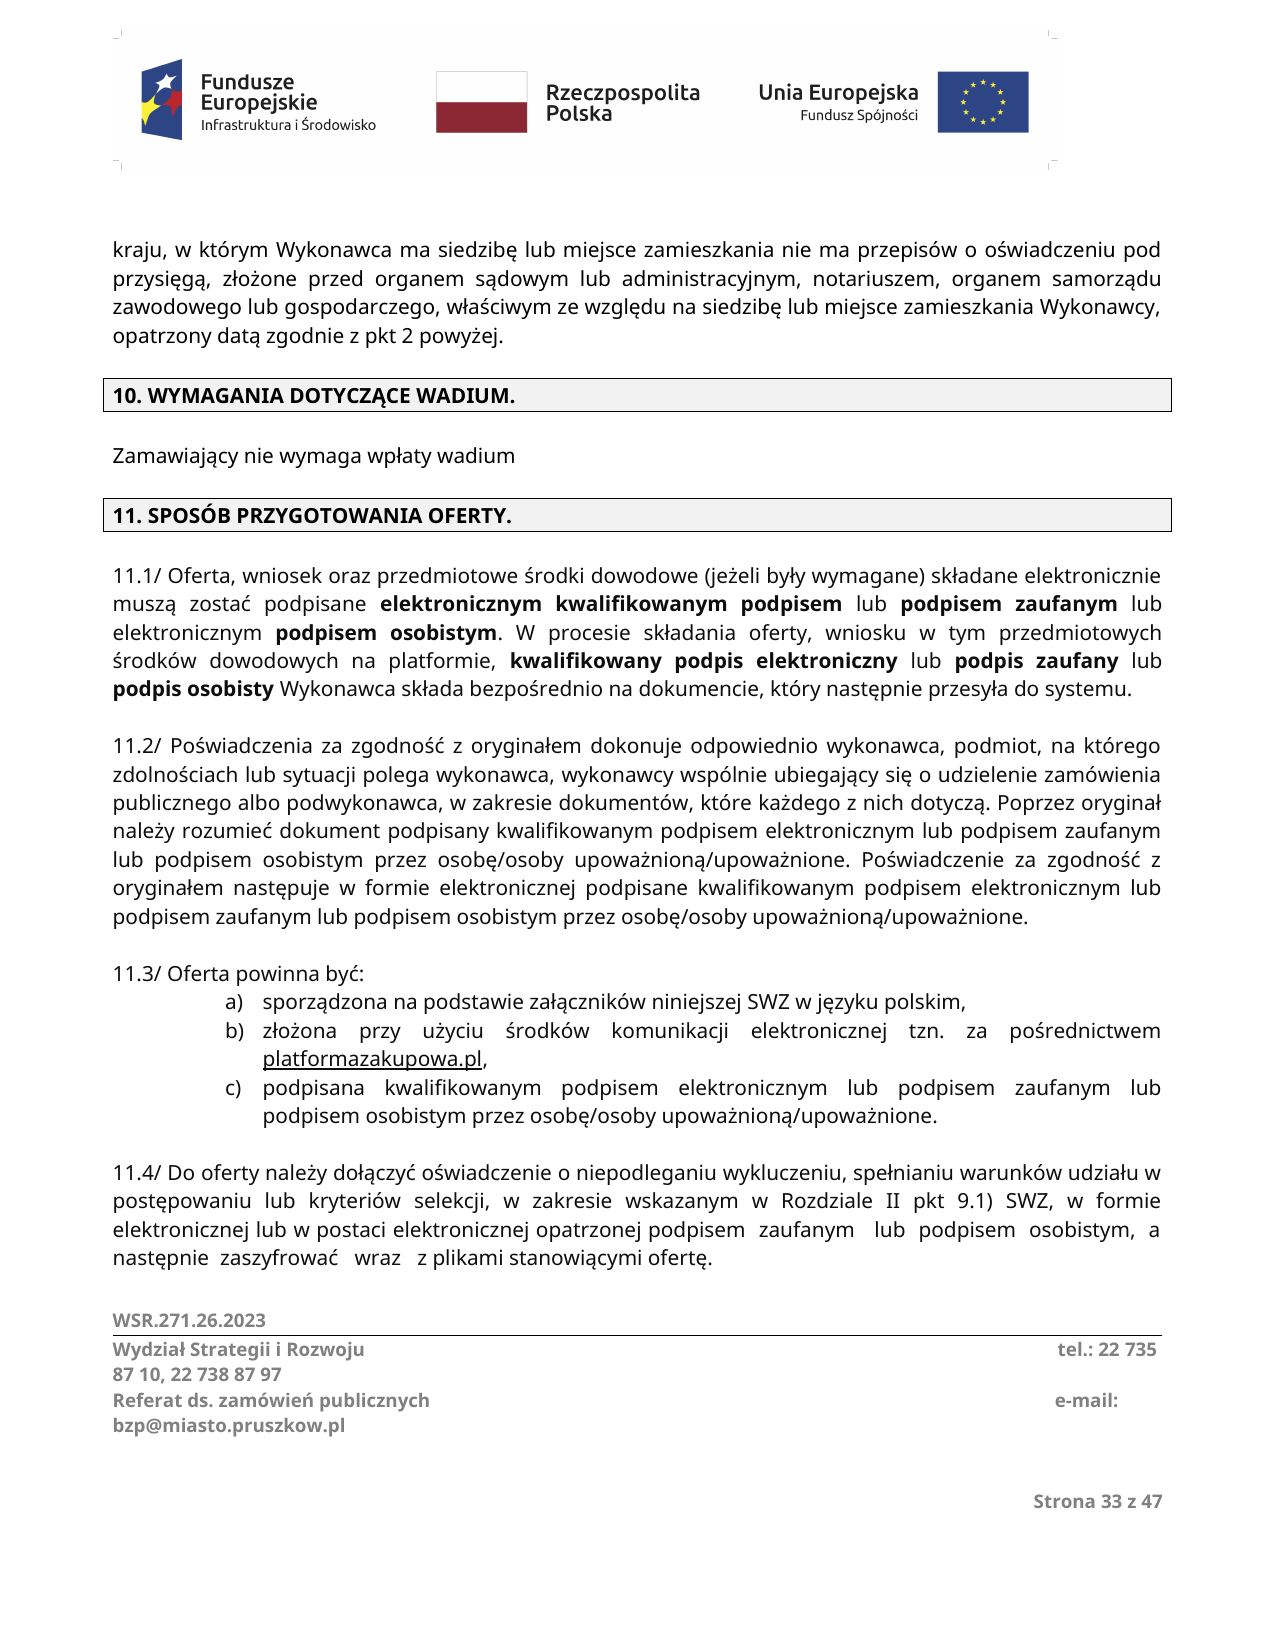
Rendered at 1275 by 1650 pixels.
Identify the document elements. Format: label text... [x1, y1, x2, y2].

text 11.4/ Do oferty należy dołączyć oświadczenie o niepodleganiu wykluczeniu, spełnianiu warunków udziału w postępowaniu lub kryteriów selekcji, w zakresie wskazanym w Rozdziale II pkt 9.1) SWZ, w formie elektronicznej lub w postaci elektronicznej opatrzonej podpisem zaufanym lub podpisem osobistym, a następnie zaszyfrować wraz z plikami stanowiącymi ofertę. [112, 1158, 1162, 1272]
list złożona przy użyciu środków komunikacji elektronicznej tzn. za pośrednictwem platformazakupowa.pl, [225, 1016, 1162, 1073]
list sporządzona na podstawie załączników niniejszej SWZ w języku polskim, [225, 987, 1162, 1016]
text 11.2/ Poświadczenia za zgodność z oryginałem dokonuje odpowiednio wykonawca, podmiot, na którego zdolnościach lub sytuacji polega wykonawca, wykonawcy wspólnie ubiegający się o udzielenie zamówienia publicznego albo podwykonawca, w zakresie dokumentów, które każdego z nich dotyczą. Poprzez oryginał należy rozumieć dokument podpisany kwalifikowanym podpisem elektronicznym lub podpisem zaufanym lub podpisem osobistym przez osobę/osoby upoważnioną/upoważnione. Poświadczenie za zgodność z oryginałem następuje w formie elektronicznej podpisane kwalifikowanym podpisem elektronicznym lub podpisem zaufanym lub podpisem osobistym przez osobę/osoby upoważnioną/upoważnione. [112, 731, 1162, 930]
list podpisana kwalifikowanym podpisem elektronicznym lub podpisem zaufanym lub podpisem osobistym przez osobę/osoby upoważnioną/upoważnione. [225, 1073, 1162, 1129]
text 10. WYMAGANIA DOTYCZĄCE WADIUM. [104, 379, 1171, 411]
picture [112, 30, 1058, 170]
text 11. SPOSÓB PRZYGOTOWANIA OFERTY. [104, 499, 1171, 531]
text 11.1/ Oferta, wniosek oraz przedmiotowe środki dowodowe (jeżeli były wymagane) składane elektronicznie muszą zostać podpisane elektronicznym kwalifikowanym podpisem lub podpisem zaufanym lub elektronicznym podpisem osobistym. W procesie składania oferty, wniosku w tym przedmiotowych środków dowodowych na platformie, kwalifikowany podpis elektroniczny lub podpis zaufany lub podpis osobisty Wykonawca składa bezpośrednio na dokumencie, który następnie przesyła do systemu. [112, 561, 1162, 703]
text Zamawiający nie wymaga wpłaty wadium [112, 441, 1162, 469]
text 11.3/ Oferta powinna być: [112, 959, 1162, 987]
